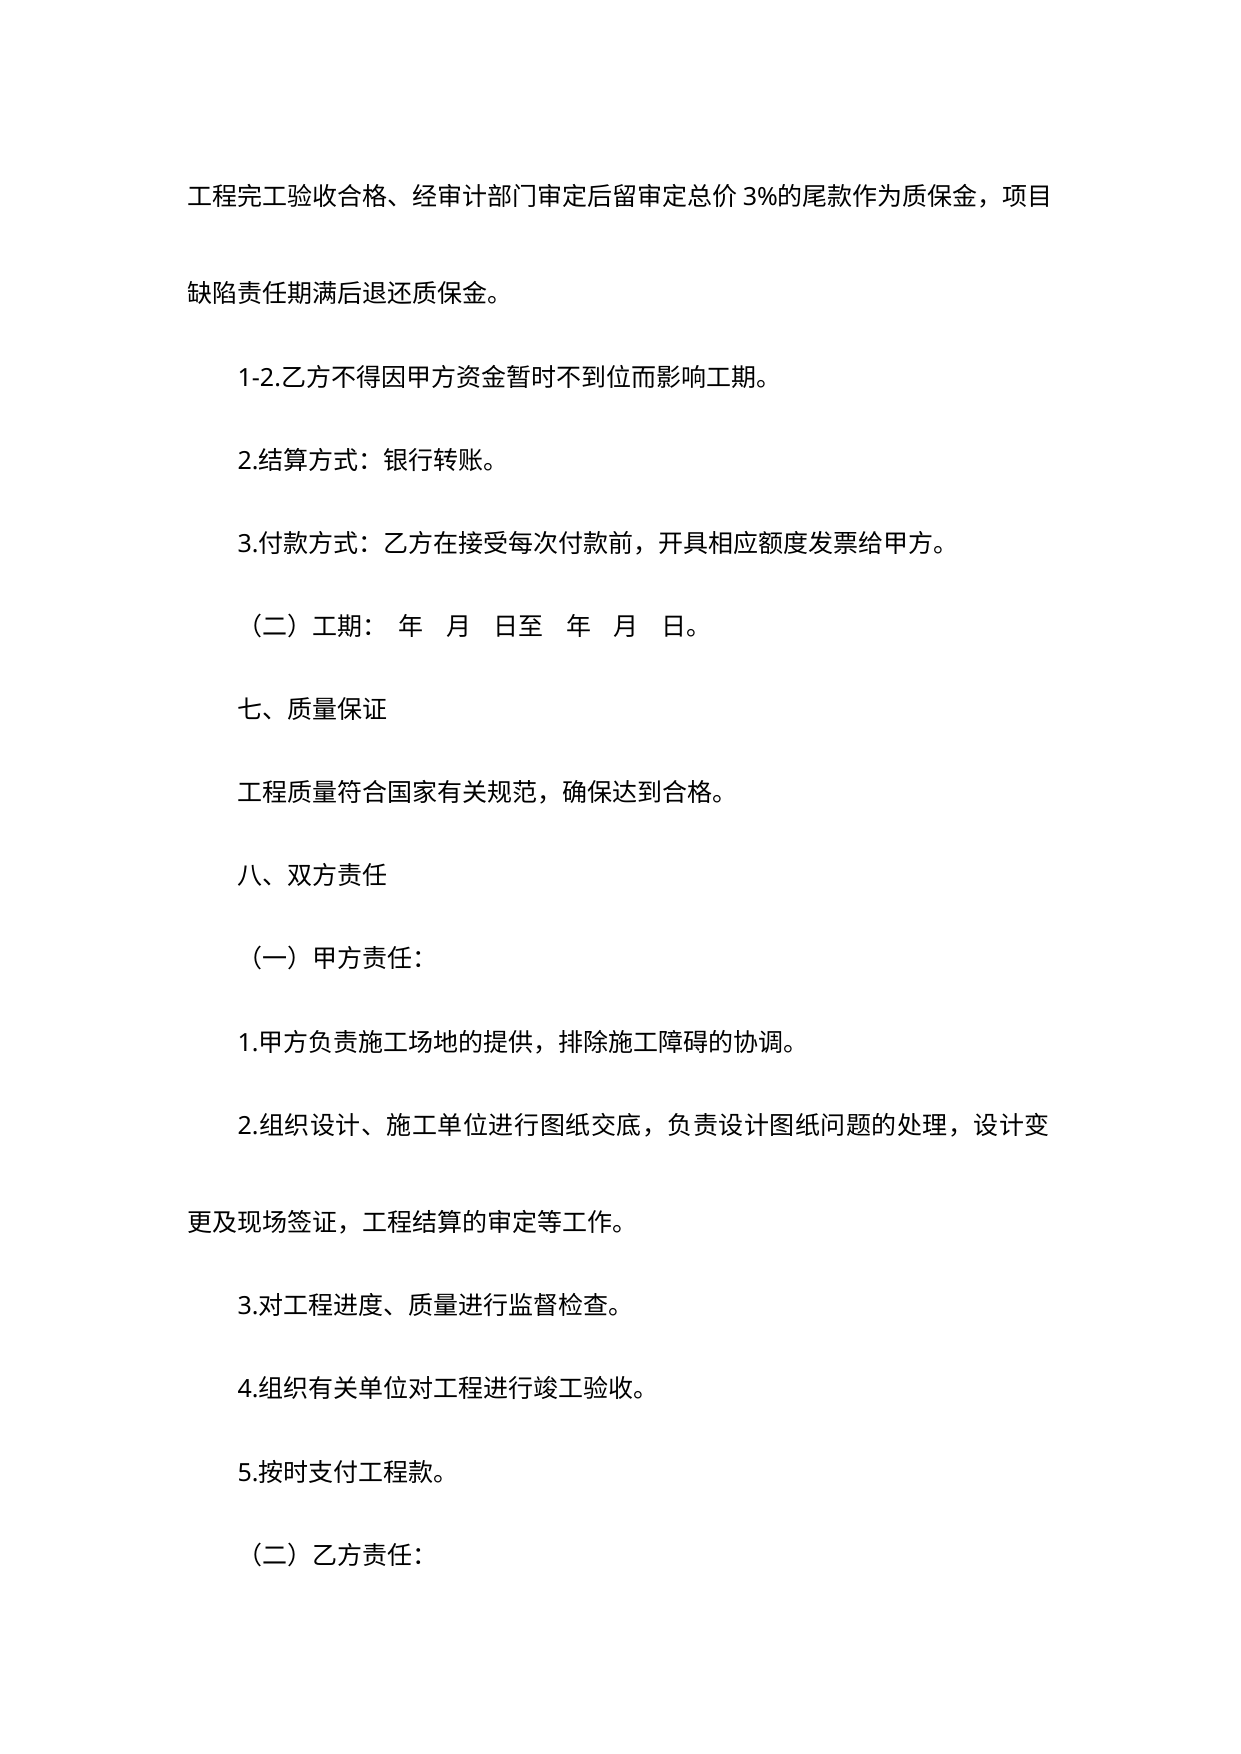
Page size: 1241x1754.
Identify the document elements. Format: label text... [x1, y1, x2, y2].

text （二）工期： 年 月 日至 年 月 日。 [187, 592, 1053, 657]
text 2.结算方式：银行转账。 [187, 426, 1053, 491]
text 七、质量保证 [187, 675, 1053, 740]
text 2.组织设计、施工单位进行图纸交底，负责设计图纸问题的处理，设计变更及现场签证，工程结算的审定等工作。 [187, 1091, 1053, 1253]
text 4.组织有关单位对工程进行竣工验收。 [187, 1354, 1053, 1419]
text 3.付款方式：乙方在接受每次付款前，开具相应额度发票给甲方。 [187, 509, 1053, 574]
text 3.对工程进度、质量进行监督检查。 [187, 1271, 1053, 1336]
text 1-2.乙方不得因甲方资金暂时不到位而影响工期。 [187, 343, 1053, 408]
text （二）乙方责任： [187, 1521, 1053, 1586]
text 5.按时支付工程款。 [187, 1438, 1053, 1503]
text 八、双方责任 [187, 841, 1053, 906]
text （一）甲方责任： [187, 924, 1053, 989]
text 1.甲方负责施工场地的提供，排除施工障碍的协调。 [187, 1008, 1053, 1073]
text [187, 162, 1053, 324]
text 工程质量符合国家有关规范，确保达到合格。 [187, 758, 1053, 823]
